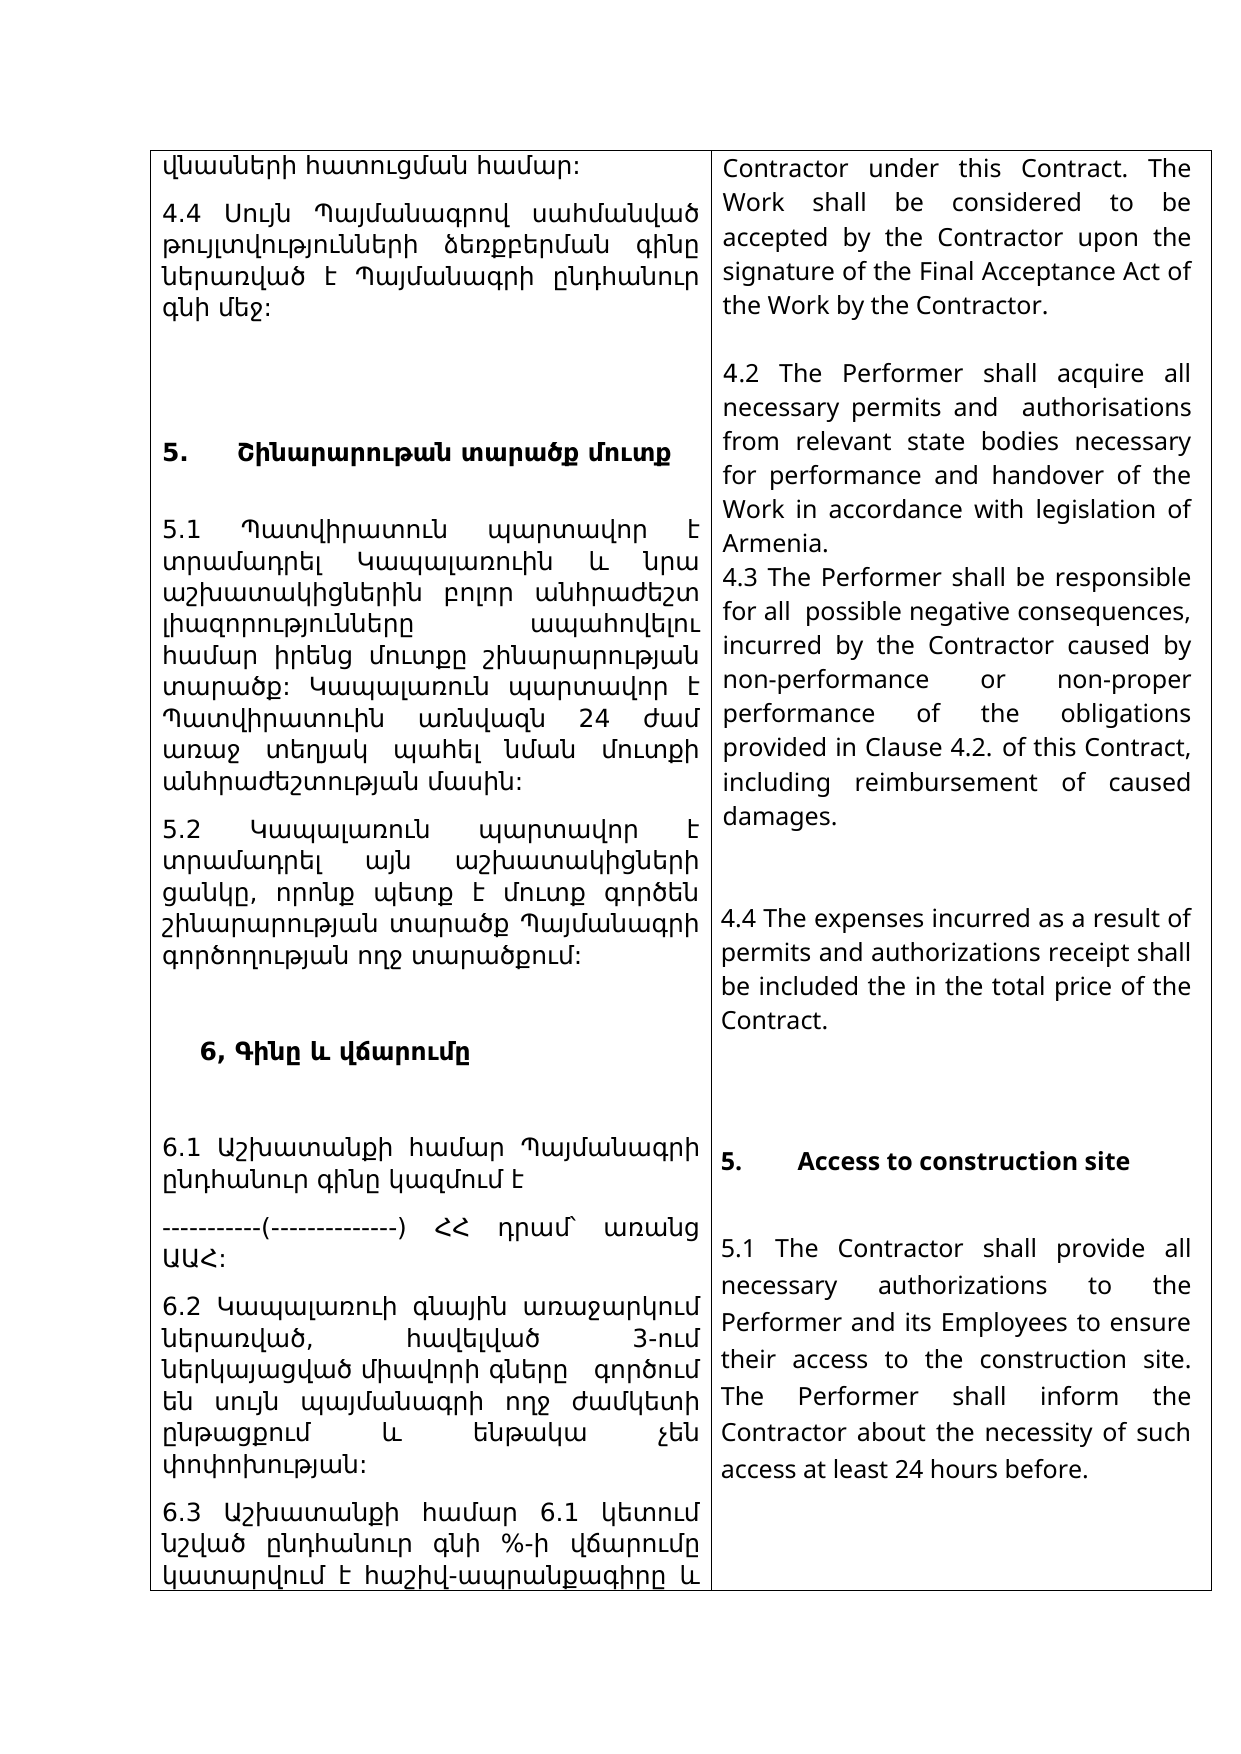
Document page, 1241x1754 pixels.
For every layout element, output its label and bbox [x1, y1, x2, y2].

table_header [151, 151, 711, 1590]
table_header [712, 151, 1211, 1590]
